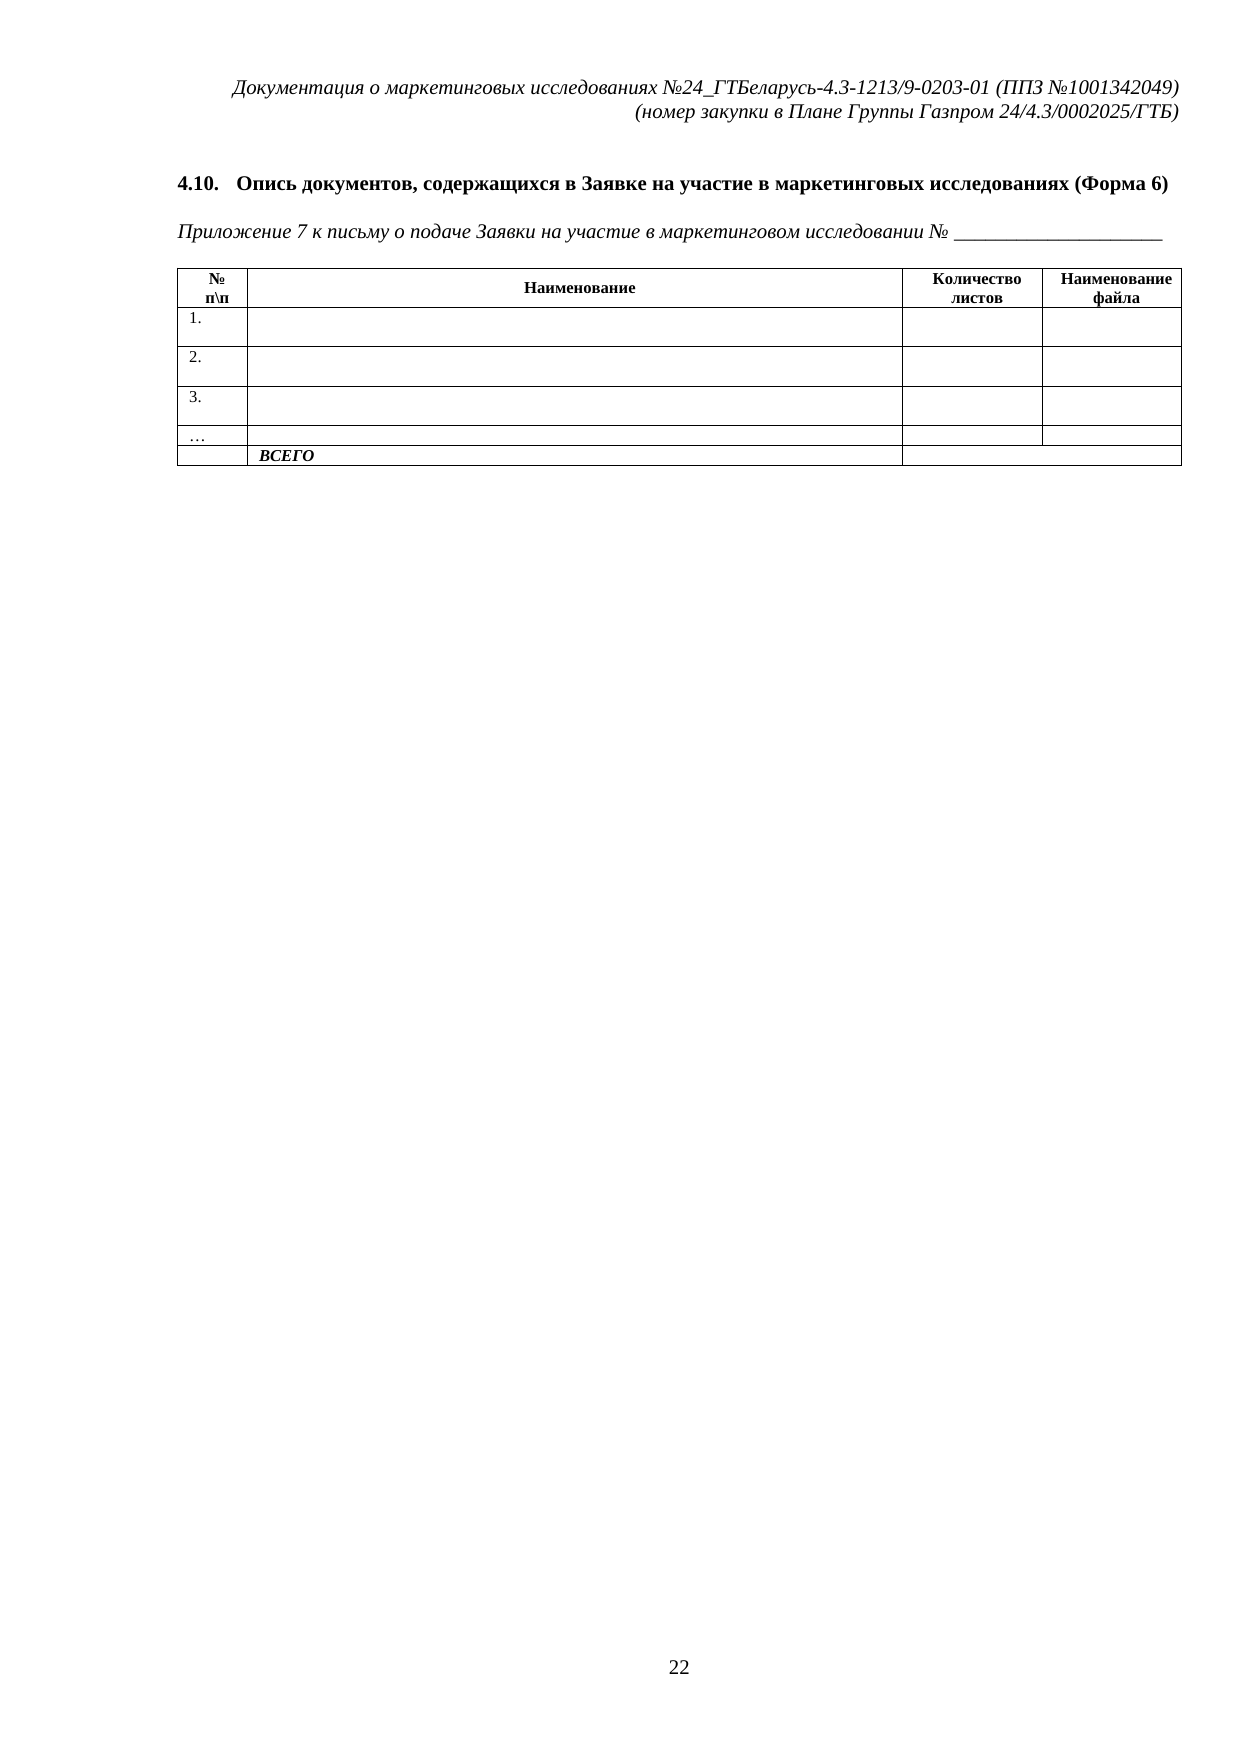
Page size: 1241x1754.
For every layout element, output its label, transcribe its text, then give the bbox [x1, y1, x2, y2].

table_cell [248, 308, 902, 346]
table_header № п\п [178, 269, 247, 307]
table_cell [903, 347, 1042, 386]
table_header Наименование файла [1043, 269, 1181, 307]
table_cell [248, 347, 902, 386]
table_cell ВСЕГО [248, 446, 902, 465]
list Опись документов, содержащихся в Заявке на участие в маркетинговых исследованиях (Форма 6) [177, 171, 1181, 195]
table_cell [1043, 308, 1181, 346]
text Приложение 7 к письму о подаче Заявки на участие в маркетинговом исследовании № ____________________ [177, 219, 1181, 243]
table_cell [178, 387, 247, 425]
table_cell [903, 387, 1042, 425]
table_header Наименование [248, 269, 902, 307]
table_cell [248, 426, 902, 445]
table_header Количество листов [903, 269, 1042, 307]
table_cell [903, 446, 1181, 465]
table_cell [178, 446, 247, 465]
table_cell … [178, 426, 247, 445]
table_cell [178, 308, 247, 346]
table_cell [1043, 426, 1181, 445]
table_cell [903, 426, 1042, 445]
table_cell [1043, 387, 1181, 425]
table_cell [903, 308, 1042, 346]
table_cell [178, 347, 247, 386]
table_cell [1043, 347, 1181, 386]
table_cell [248, 387, 902, 425]
